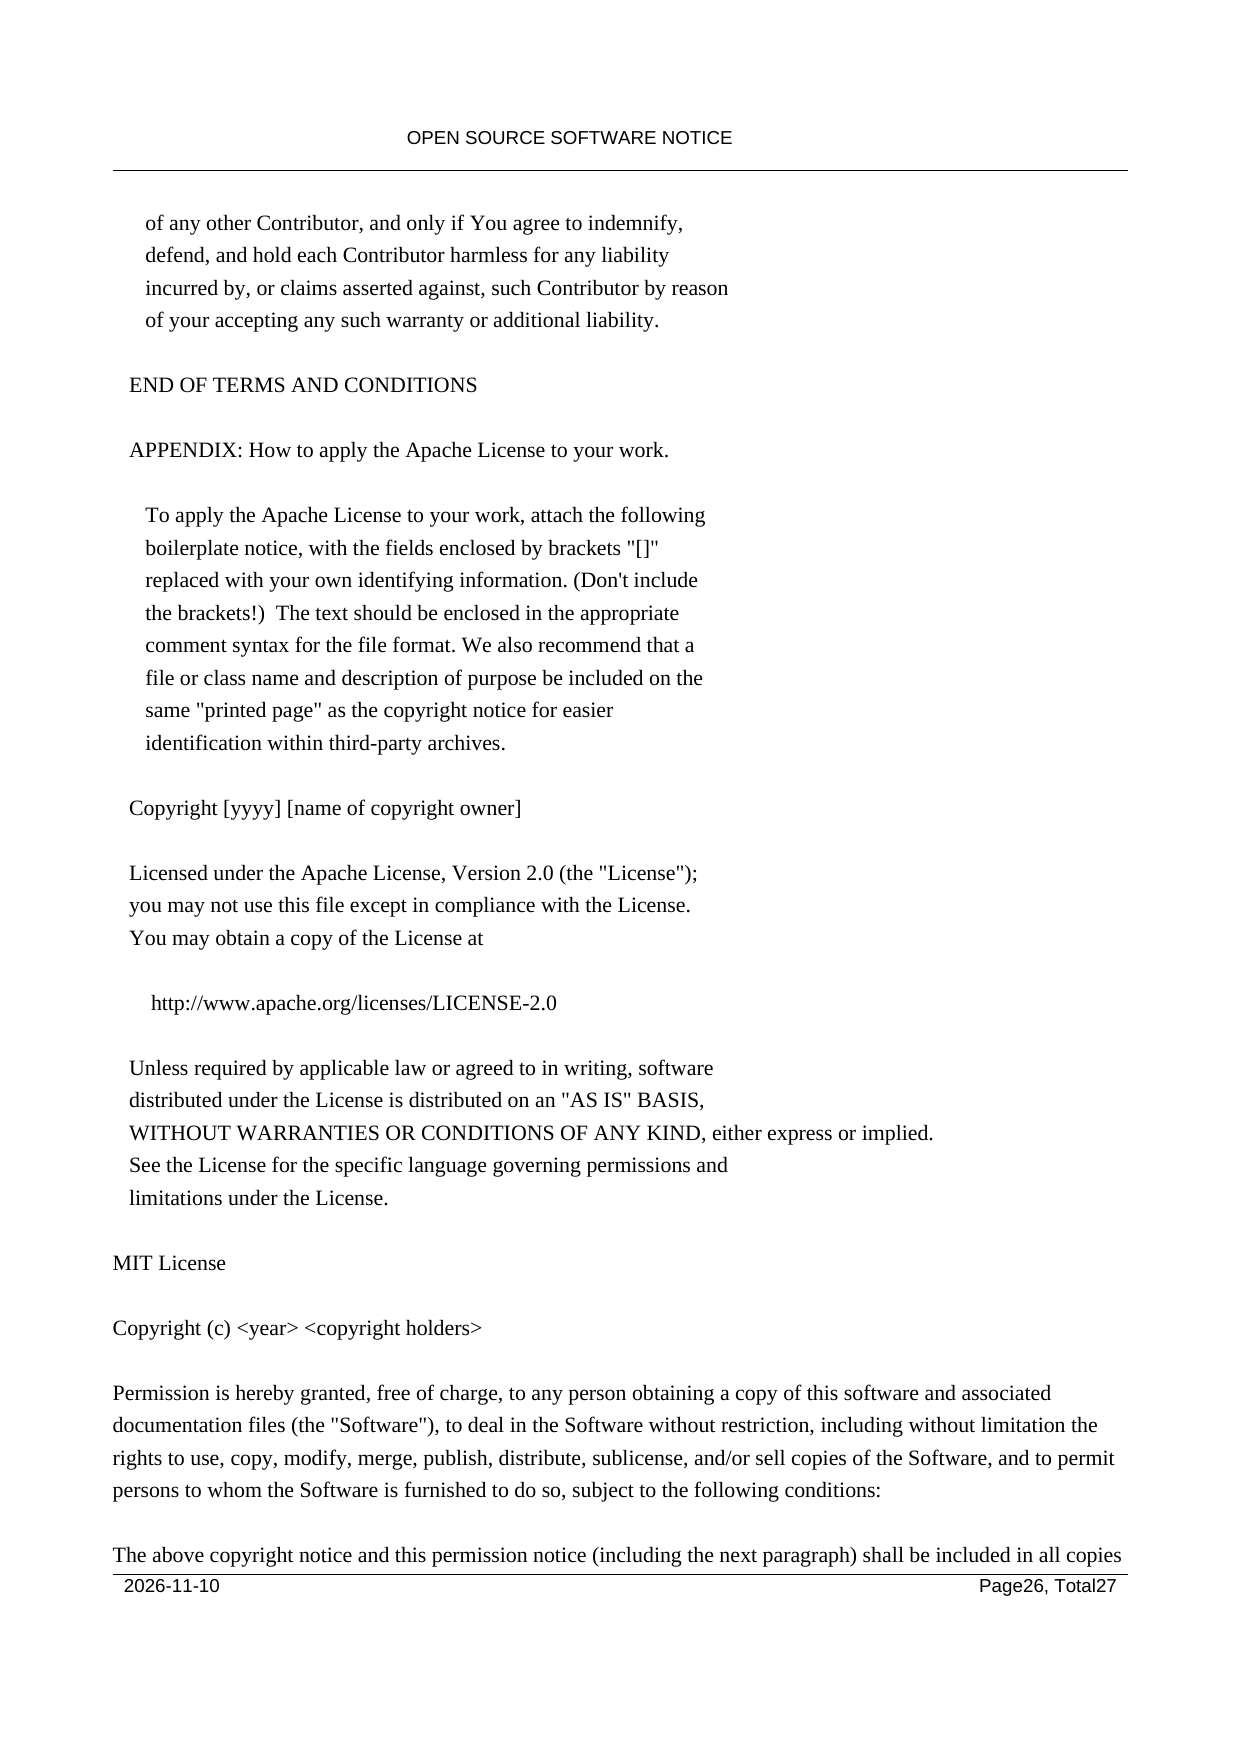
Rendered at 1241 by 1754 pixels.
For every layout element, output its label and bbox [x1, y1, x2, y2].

text [112, 206, 1128, 1571]
